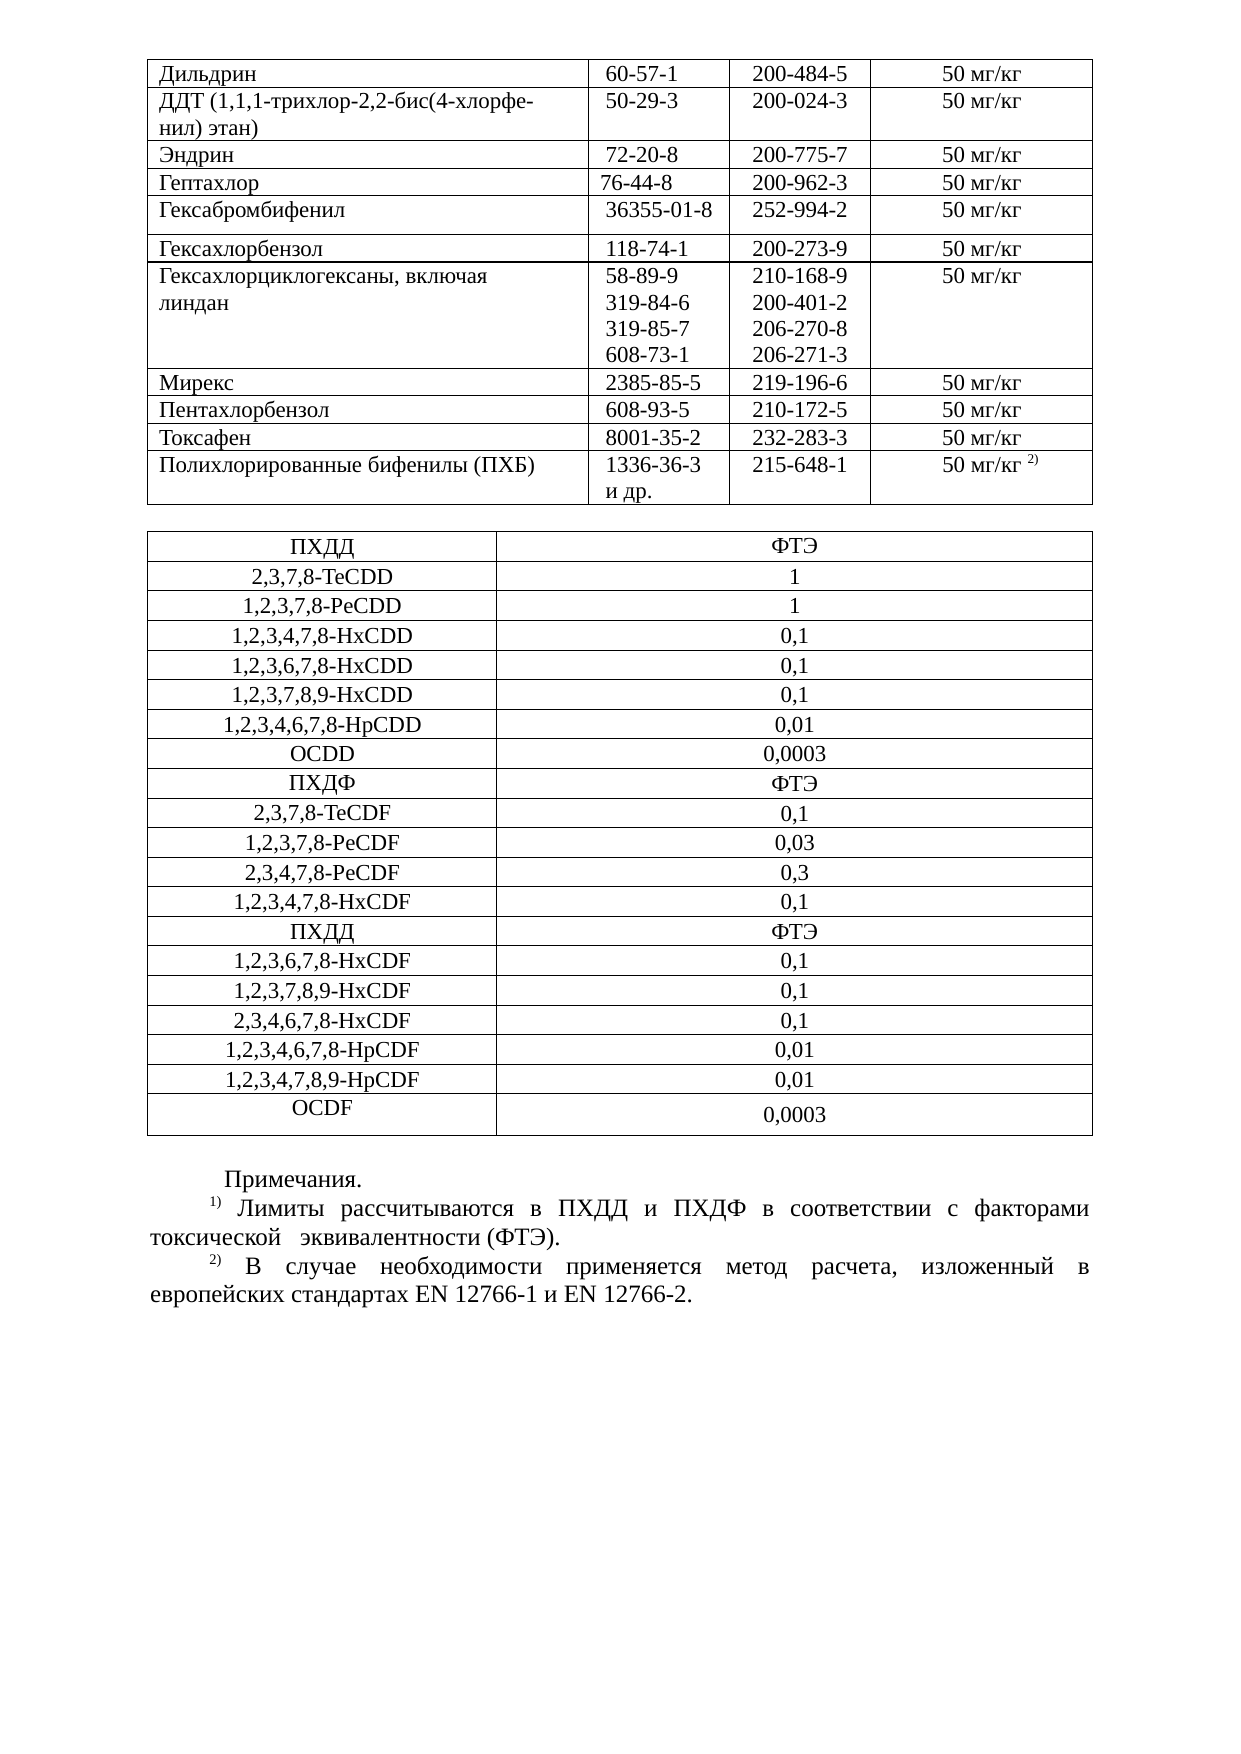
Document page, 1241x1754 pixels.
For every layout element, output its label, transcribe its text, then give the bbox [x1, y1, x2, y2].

table_cell ФТЭ [497, 769, 1092, 797]
table_cell Пентахлорбензол [148, 396, 588, 423]
table_cell ПХДФ [148, 769, 496, 797]
table_cell 8001-35-2 [589, 424, 729, 450]
table_cell 1336-36-3 и др. [589, 451, 729, 504]
table_cell 0,03 [497, 828, 1092, 857]
table_cell 1,2,3,6,7,8-HxCDD [148, 651, 496, 679]
table_cell 0,3 [497, 858, 1092, 886]
text 1) Лимиты рассчитываются в ПХДД и ПХДФ в соответствии с факторами токсической эквивалентности (ФТЭ). [150, 1193, 1090, 1251]
table_cell 2,3,4,7,8-PeCDF [148, 858, 496, 886]
table_cell 1,2,3,4,7,8-HxCDD [148, 621, 496, 649]
table_cell 50 мг/кг [871, 263, 1092, 368]
table_cell ПХДД [148, 917, 496, 945]
text 2) В случае необходимости применяется метод расчета, изложенный в европейских стандартах EN 12766-1 и EN 12766-2. [150, 1251, 1090, 1308]
table_cell 50 мг/кг [871, 369, 1092, 395]
table_cell 0,1 [497, 946, 1092, 975]
table_cell 0,0003 [497, 1094, 1092, 1135]
table_cell Дильдрин [148, 60, 588, 87]
table_cell 200-024-3 [730, 88, 870, 140]
table_cell 210-172-5 [730, 396, 870, 423]
table_cell 50 мг/кг [871, 169, 1092, 195]
table_cell 118-74-1 [589, 235, 729, 261]
table_cell 1,2,3,7,8,9-HxCDD [148, 680, 496, 709]
table_cell 232-283-3 [730, 424, 870, 450]
table_cell 2385-85-5 [589, 369, 729, 395]
table_cell 50 мг/кг [871, 60, 1092, 87]
table_cell Гептахлор [148, 169, 588, 195]
table_cell 200-273-9 [730, 235, 870, 261]
table_cell 1,2,3,4,7,8-HxCDF [148, 887, 496, 916]
table_cell 50 мг/кг [871, 424, 1092, 450]
table_cell 1,2,3,6,7,8-HxCDF [148, 946, 496, 975]
table_cell 50 мг/кг [871, 141, 1092, 168]
table_cell 50 мг/кг 2) [871, 451, 1092, 504]
table_cell 72-20-8 [589, 141, 729, 168]
table_cell Мирекс [148, 369, 588, 395]
table_cell 1 [497, 591, 1092, 620]
table_cell 1 [497, 562, 1092, 590]
table_cell 0,01 [497, 1065, 1092, 1093]
table_cell 252-994-2 [730, 196, 870, 234]
table_cell Токсафен [148, 424, 588, 450]
table_cell Гексабромбифенил [148, 196, 588, 234]
table_cell 0,0003 [497, 739, 1092, 768]
table_cell 50 мг/кг [871, 88, 1092, 140]
table_cell 0,1 [497, 651, 1092, 679]
table_cell 0,01 [497, 710, 1092, 738]
table_header ФТЭ [497, 532, 1092, 561]
table_cell 1,2,3,4,7,8,9-HpCDF [148, 1065, 496, 1093]
table_cell 200-775-7 [730, 141, 870, 168]
table_cell 0,01 [497, 1035, 1092, 1064]
table_cell 0,1 [497, 1006, 1092, 1034]
table_cell Эндрин [148, 141, 588, 168]
table_cell ФТЭ [497, 917, 1092, 945]
table_cell 50 мг/кг [871, 235, 1092, 261]
table_cell 2,3,4,6,7,8-HxCDF [148, 1006, 496, 1034]
table_header ПХДД [148, 532, 496, 561]
table_cell 0,1 [497, 621, 1092, 649]
table_cell 200-962-3 [730, 169, 870, 195]
table_cell 50 мг/кг [871, 196, 1092, 234]
table_cell 608-93-5 [589, 396, 729, 423]
table_cell 58-89-9 319-84-6 319-85-7 608-73-1 [589, 263, 729, 368]
table_cell Полихлорированные бифенилы (ПХБ) [148, 451, 588, 504]
table_cell 210-168-9 200-401-2 206-270-8 206-271-3 [730, 263, 870, 368]
table_cell 1,2,3,7,8-PeCDF [148, 828, 496, 857]
text Примечания. [150, 1164, 1090, 1193]
table_cell 36355-01-8 [589, 196, 729, 234]
table_cell 219-196-6 [730, 369, 870, 395]
table_cell 0,1 [497, 680, 1092, 709]
table_cell 76-44-8 [589, 169, 729, 195]
table_cell 2,3,7,8-TeCDD [148, 562, 496, 590]
table_cell 0,1 [497, 887, 1092, 916]
table_cell 2,3,7,8-TeCDF [148, 799, 496, 827]
table_cell 1,2,3,4,6,7,8-HpCDD [148, 710, 496, 738]
table_cell 200-484-5 [730, 60, 870, 87]
table_cell OCDD [148, 739, 496, 768]
table_cell 215-648-1 [730, 451, 870, 504]
table_cell 60-57-1 [589, 60, 729, 87]
table_cell 0,1 [497, 976, 1092, 1004]
table_cell 0,1 [497, 799, 1092, 827]
table_cell ДДТ (1,1,1-трихлор-2,2-бис(4-хлорфе-нил) этан) [148, 88, 588, 140]
table_cell 50-29-3 [589, 88, 729, 140]
table_cell OCDF [148, 1094, 496, 1135]
table_cell Гексахлорциклогексаны, включая линдан [148, 263, 588, 368]
table_cell 50 мг/кг [871, 396, 1092, 423]
table_cell 1,2,3,7,8-PeCDD [148, 591, 496, 620]
table_cell Гексахлорбензол [148, 235, 588, 261]
table_cell 1,2,3,4,6,7,8-HpCDF [148, 1035, 496, 1064]
table_cell 1,2,3,7,8,9-HxCDF [148, 976, 496, 1004]
